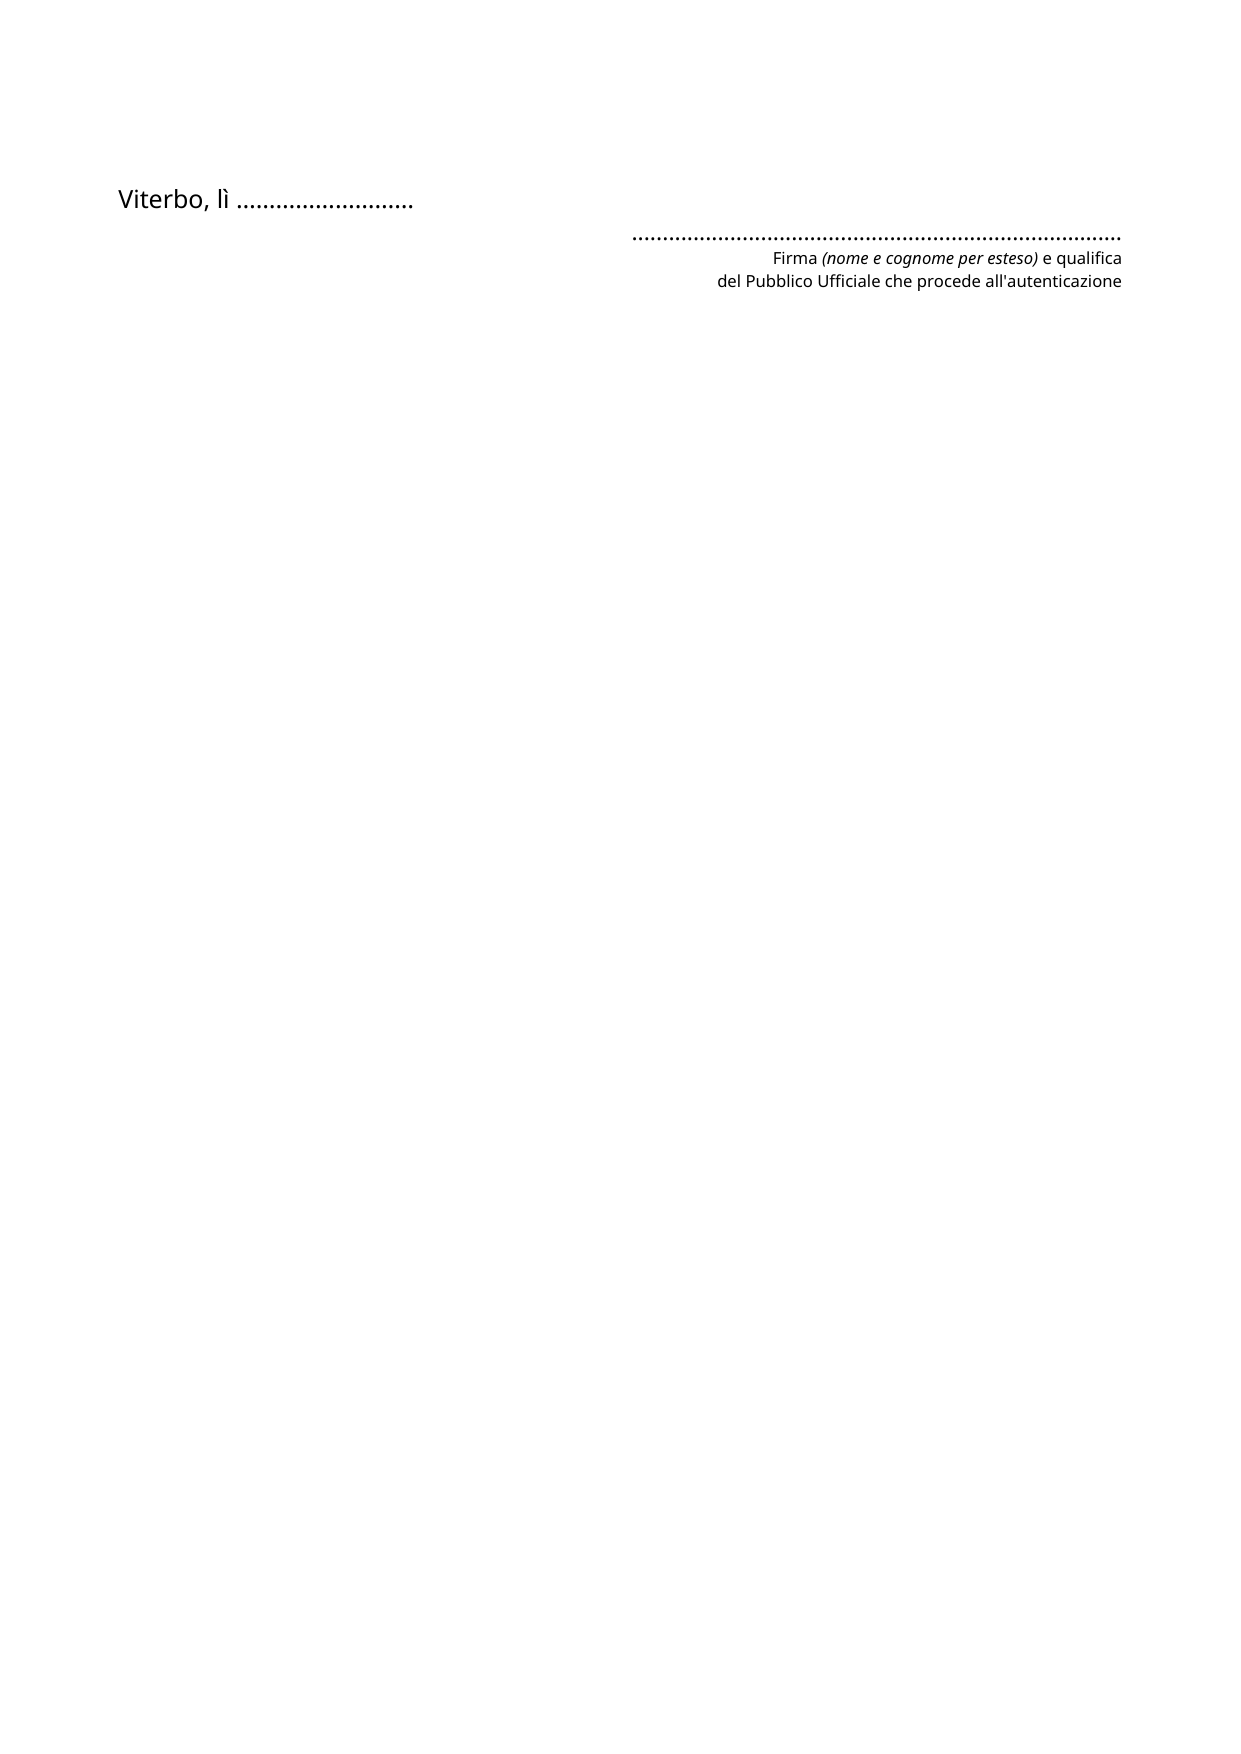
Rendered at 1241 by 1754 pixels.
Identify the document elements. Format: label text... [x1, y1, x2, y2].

text del Pubblico Ufficiale che procede all'autenticazione [118, 270, 1122, 292]
text Viterbo, lì ……………………… [118, 182, 1122, 216]
text ......................................................................………. [118, 216, 1122, 247]
text Firma (nome e cognome per esteso) e qualifica [118, 247, 1122, 270]
